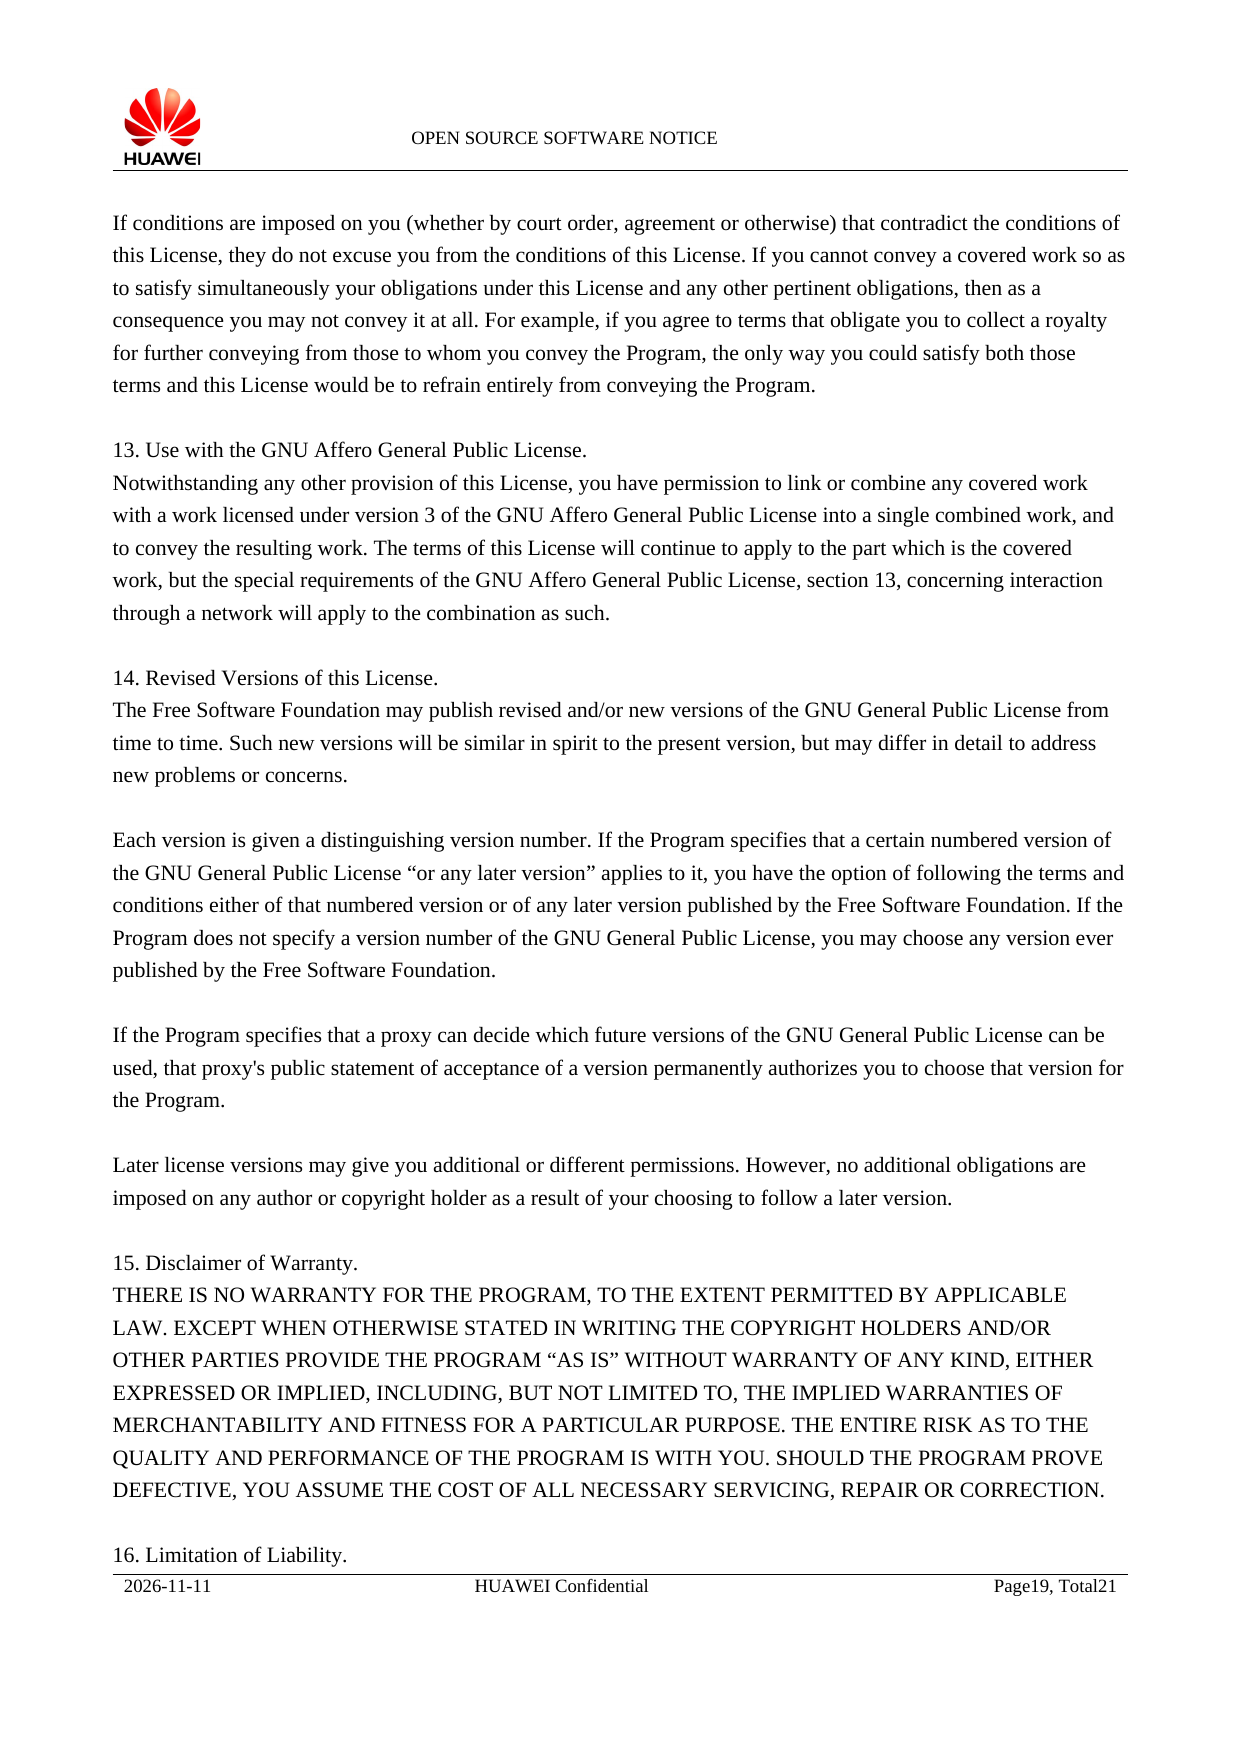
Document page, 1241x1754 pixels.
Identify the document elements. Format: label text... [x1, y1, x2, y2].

picture [124, 88, 201, 165]
